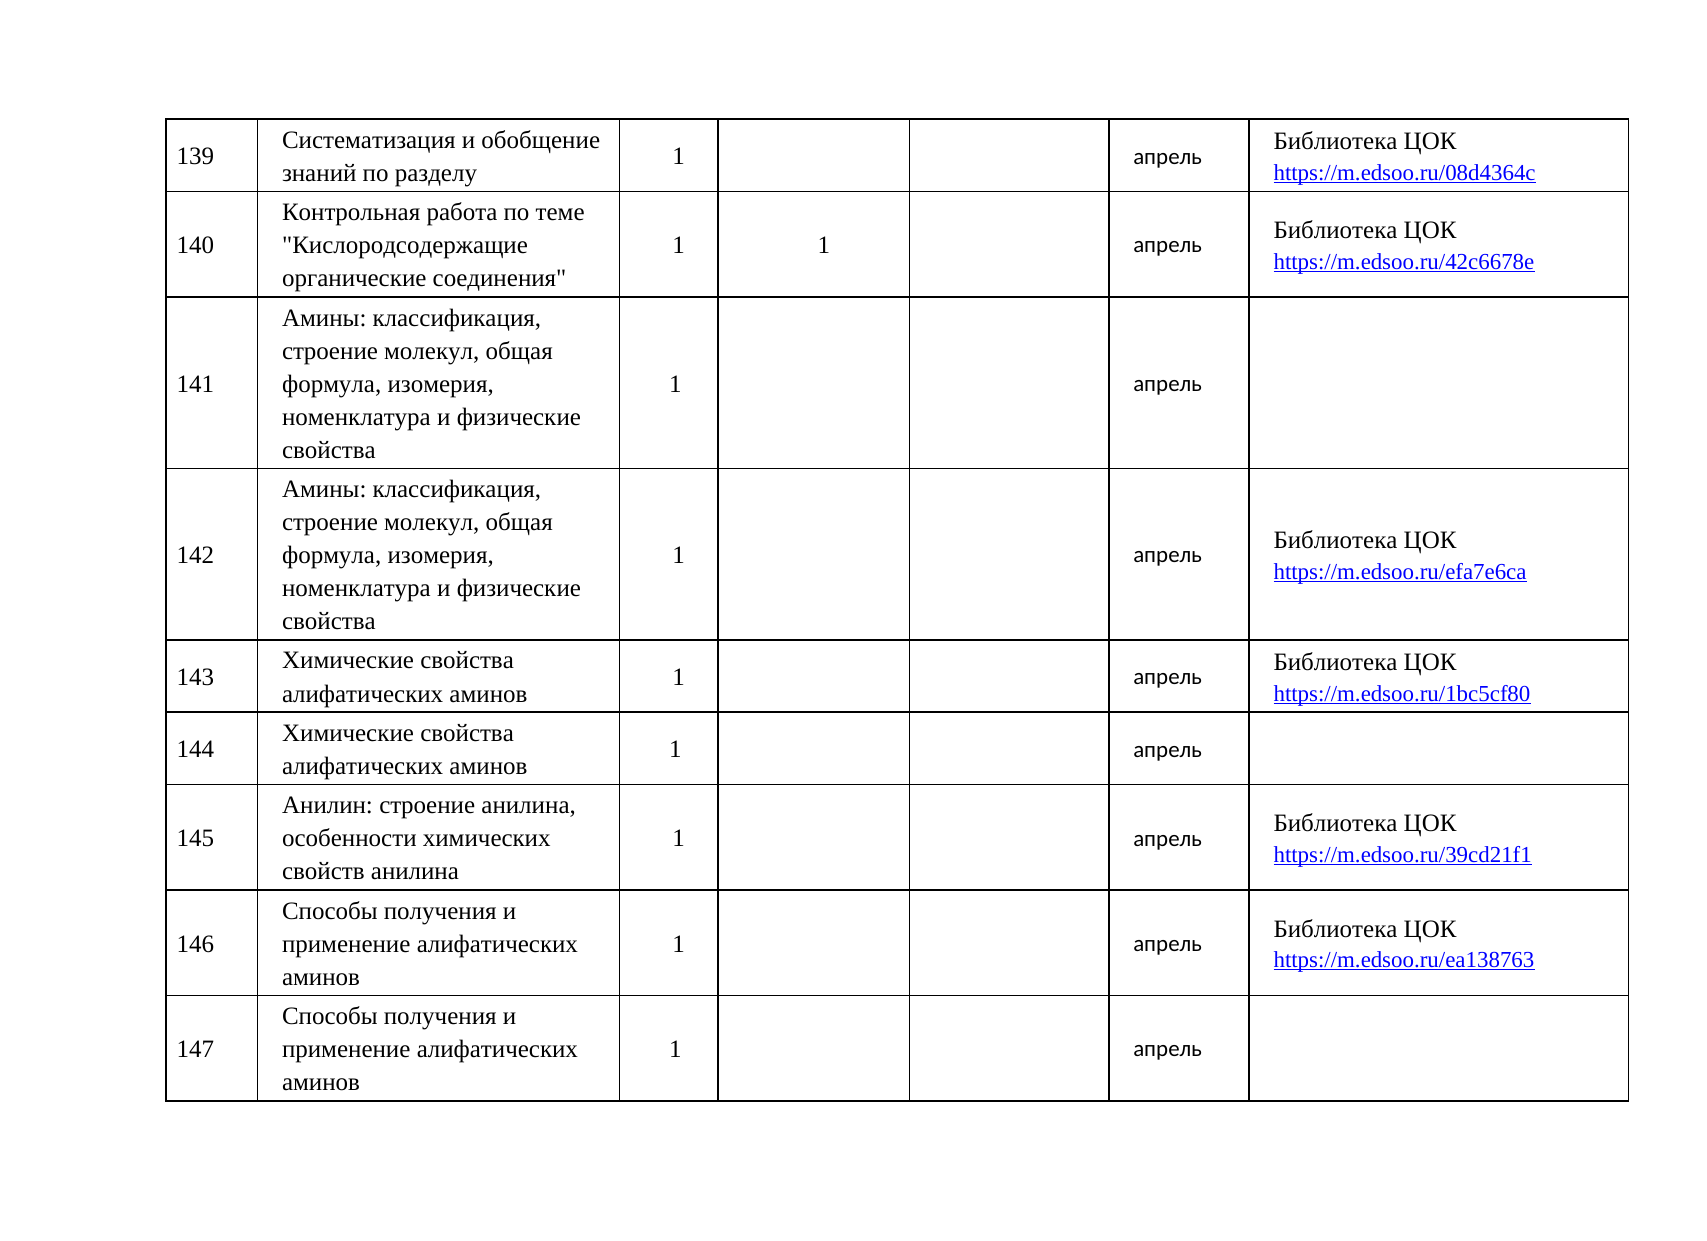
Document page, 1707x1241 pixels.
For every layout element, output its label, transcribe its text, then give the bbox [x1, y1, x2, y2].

table_cell Химические свойства алифатических аминов [258, 641, 619, 711]
table_cell [719, 298, 909, 467]
table_cell 141 [167, 298, 257, 467]
table_cell 1 [620, 298, 717, 467]
table_cell Способы получения и применение алифатических аминов [258, 891, 619, 994]
table_cell 1 [620, 713, 717, 784]
table_cell [910, 469, 1108, 639]
table_cell [910, 891, 1108, 994]
table_cell апрель [1110, 120, 1248, 191]
table_cell Систематизация и обобщение знаний по разделу [258, 120, 619, 191]
table_cell апрель [1110, 641, 1248, 711]
table_cell [719, 891, 909, 994]
table_cell Амины: классификация, строение молекул, общая формула, изомерия, номенклатура и физические свойства [258, 469, 619, 639]
table_cell Библиотека ЦОК https://m.edsoo.ru/ea138763 [1250, 891, 1628, 994]
table_cell 139 [167, 120, 257, 191]
table_cell апрель [1110, 785, 1248, 889]
table_cell [719, 120, 909, 191]
table_cell 1 [620, 785, 717, 889]
table_cell 146 [167, 891, 257, 994]
table_cell [910, 996, 1108, 1100]
table_cell апрель [1110, 891, 1248, 994]
table_cell [1250, 713, 1628, 784]
table_cell [719, 469, 909, 639]
table_cell 1 [620, 469, 717, 639]
table_cell апрель [1110, 996, 1248, 1100]
table_cell 147 [167, 996, 257, 1100]
table_cell [910, 298, 1108, 467]
table_cell 1 [620, 192, 717, 296]
table_cell Библиотека ЦОК https://m.edsoo.ru/efa7e6ca [1250, 469, 1628, 639]
table_cell [910, 641, 1108, 711]
table_cell [1250, 298, 1628, 467]
table_cell 1 [620, 891, 717, 994]
table_cell Химические свойства алифатических аминов [258, 713, 619, 784]
table_cell 1 [719, 192, 909, 296]
table_cell апрель [1110, 298, 1248, 467]
table_cell апрель [1110, 192, 1248, 296]
table_cell 142 [167, 469, 257, 639]
table_cell [719, 785, 909, 889]
table_cell [910, 192, 1108, 296]
table_cell [910, 785, 1108, 889]
table_cell 1 [620, 996, 717, 1100]
table_cell 144 [167, 713, 257, 784]
table_cell Контрольная работа по теме "Кислородсодержащие органические соединения" [258, 192, 619, 296]
table_cell Амины: классификация, строение молекул, общая формула, изомерия, номенклатура и физические свойства [258, 298, 619, 467]
table_cell 1 [620, 641, 717, 711]
table_cell Библиотека ЦОК https://m.edsoo.ru/08d4364c [1250, 120, 1628, 191]
table_cell 1 [620, 120, 717, 191]
table_cell 140 [167, 192, 257, 296]
table_cell [719, 713, 909, 784]
table_cell Способы получения и применение алифатических аминов [258, 996, 619, 1100]
table_cell апрель [1110, 713, 1248, 784]
table_cell [719, 996, 909, 1100]
table_cell Библиотека ЦОК https://m.edsoo.ru/39cd21f1 [1250, 785, 1628, 889]
table_cell Библиотека ЦОК https://m.edsoo.ru/42c6678e [1250, 192, 1628, 296]
table_cell 145 [167, 785, 257, 889]
table_cell Анилин: строение анилина, особенности химических свойств анилина [258, 785, 619, 889]
table_cell [1250, 996, 1628, 1100]
table_cell [910, 713, 1108, 784]
table_cell Библиотека ЦОК https://m.edsoo.ru/1bc5cf80 [1250, 641, 1628, 711]
table_cell апрель [1110, 469, 1248, 639]
table_cell [910, 120, 1108, 191]
table_cell 143 [167, 641, 257, 711]
table_cell [719, 641, 909, 711]
